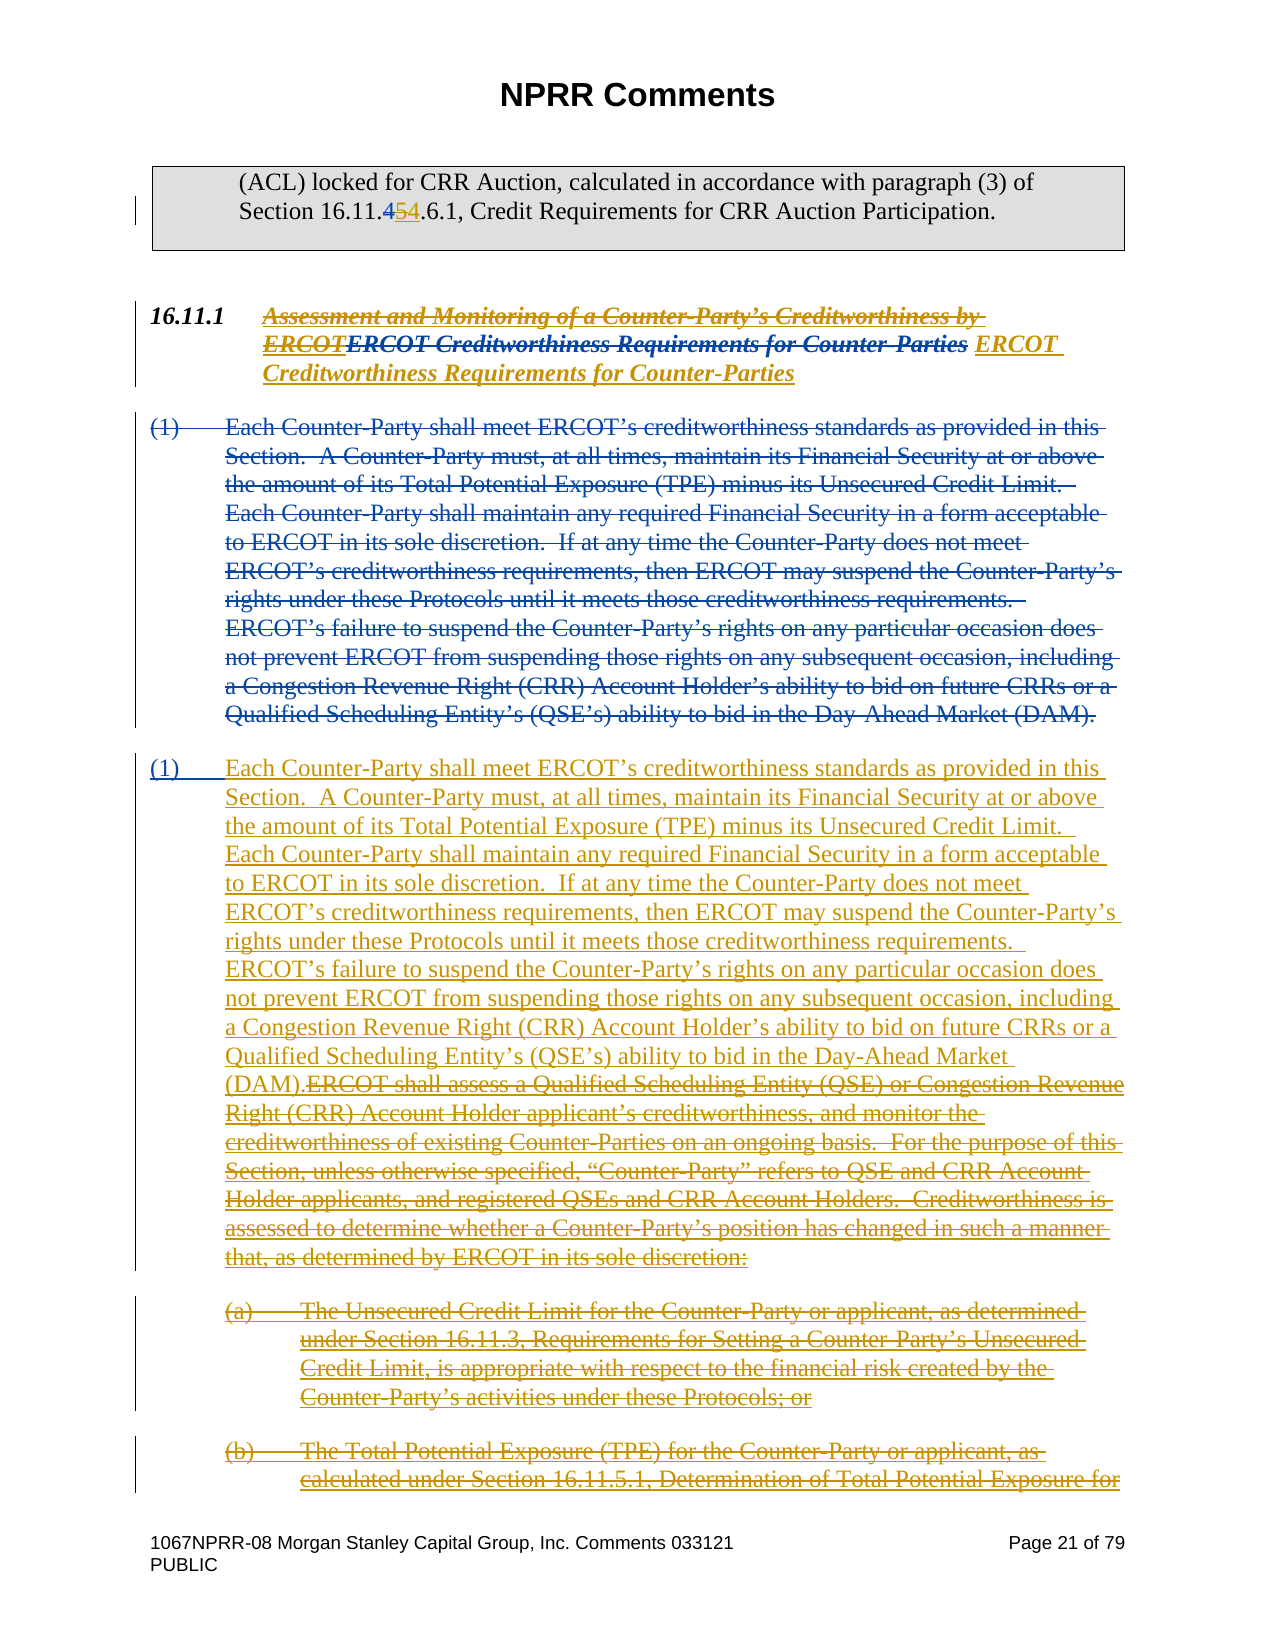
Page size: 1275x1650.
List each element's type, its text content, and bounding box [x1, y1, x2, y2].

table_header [153, 167, 1124, 250]
text 16.11.1 [150, 301, 1125, 387]
